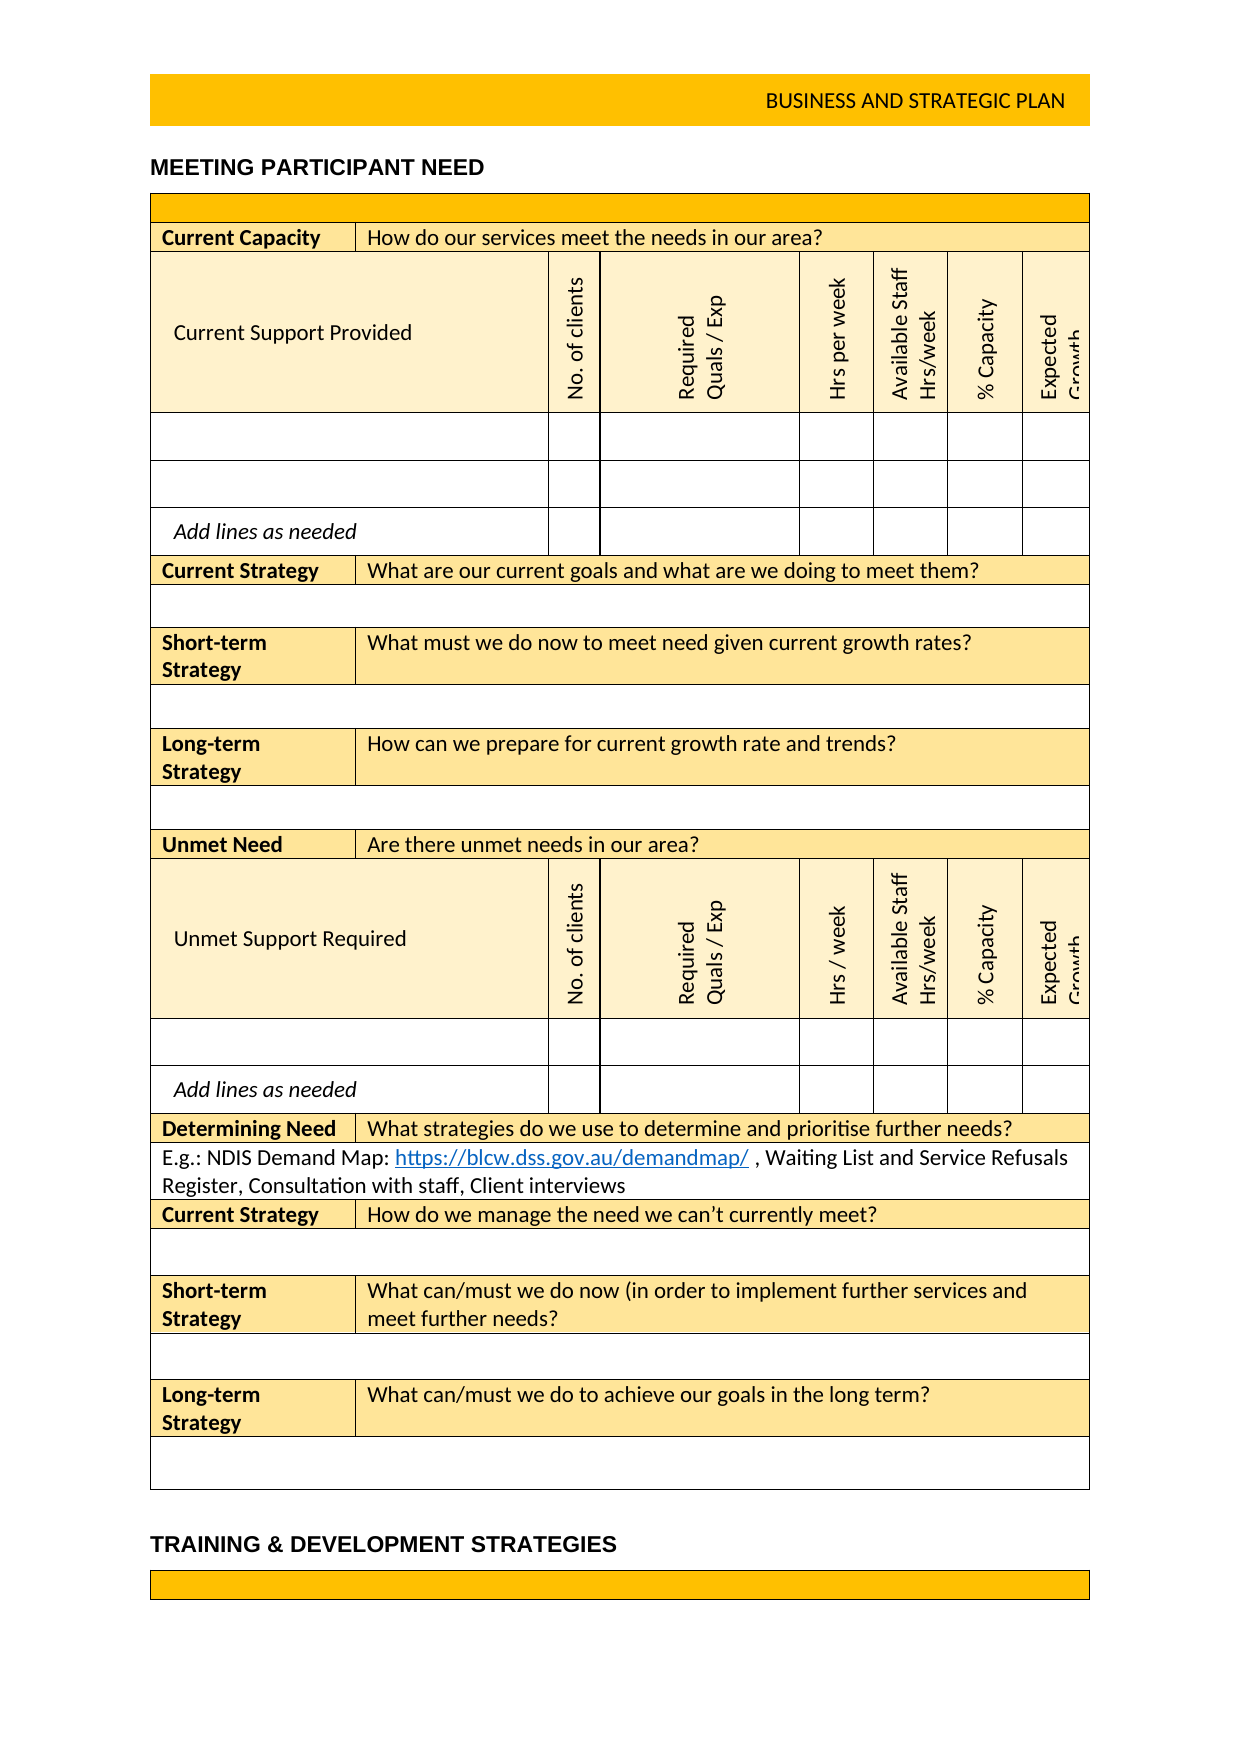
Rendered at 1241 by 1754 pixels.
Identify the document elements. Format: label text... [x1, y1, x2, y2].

table_cell [549, 461, 599, 507]
table_cell Available Staff Hrs/week [874, 859, 947, 1018]
table_header [151, 1571, 1089, 1599]
table_cell [948, 1019, 1022, 1065]
table_cell [151, 1334, 1089, 1379]
table_cell Long-term Strategy [151, 1380, 355, 1436]
table_cell [151, 786, 1089, 829]
table_cell [1023, 413, 1089, 460]
table_cell [151, 461, 548, 507]
table_cell Available Staff Hrs/week [874, 252, 947, 412]
table_cell [800, 1066, 873, 1113]
table_cell [601, 461, 799, 507]
table_cell E.g.: NDIS Demand Map: https://blcw.dss.gov.au/demandmap/ , Waiting List and Service Refusals Register, Consultation with staff, Client interviews [151, 1143, 1089, 1199]
table_cell [1023, 461, 1089, 507]
table_cell [151, 1229, 1089, 1275]
table_cell [1023, 508, 1089, 555]
table_cell Determining Need [151, 1114, 355, 1142]
table_cell % Capacity [948, 252, 1022, 412]
table_cell [151, 685, 1089, 728]
table_cell [151, 1019, 548, 1065]
table_cell [601, 508, 799, 555]
table_cell Are there unmet needs in our area? [356, 830, 1089, 858]
table_cell [948, 508, 1022, 555]
table_cell [1023, 1019, 1089, 1065]
table_cell No. of clients [549, 859, 599, 1018]
table_cell [874, 1066, 947, 1113]
table_cell [151, 413, 548, 460]
table_cell What can/must we do now (in order to implement further services and meet further needs? [356, 1276, 1089, 1332]
table_cell Unmet Support Required [151, 859, 548, 1018]
table_cell Expected Growth [1023, 859, 1089, 1018]
table_cell [151, 585, 1089, 627]
table_cell Current Strategy [151, 1200, 355, 1228]
table_cell Long-term Strategy [151, 729, 355, 785]
table_cell What must we do now to meet need given current growth rates? [356, 628, 1089, 684]
table_header [151, 194, 1089, 222]
table_cell [549, 1019, 599, 1065]
table_cell [800, 1019, 873, 1065]
table_cell [948, 461, 1022, 507]
table_cell [601, 1019, 799, 1065]
table_cell What can/must we do to achieve our goals in the long term? [356, 1380, 1089, 1436]
table_cell How do our services meet the needs in our area? [356, 223, 1089, 251]
table_cell Required Quals / Exp [601, 252, 799, 412]
table_cell No. of clients [549, 252, 599, 412]
table_cell How do we manage the need we can’t currently meet? [356, 1200, 1089, 1228]
table_cell Short-term Strategy [151, 1276, 355, 1332]
table_cell Unmet Need [151, 830, 355, 858]
table_cell Required Quals / Exp [601, 859, 799, 1018]
table_cell [549, 508, 599, 555]
table_cell % Capacity [948, 859, 1022, 1018]
table_cell [874, 1019, 947, 1065]
table_cell [601, 413, 799, 460]
subtitle MEETING PARTICIPANT NEED [150, 154, 1090, 180]
table_cell How can we prepare for current growth rate and trends? [356, 729, 1089, 785]
table_cell Add lines as needed [151, 1066, 548, 1113]
table_cell [874, 508, 947, 555]
table_cell [151, 1437, 1089, 1488]
table_cell [549, 413, 599, 460]
subtitle TRAINING & DEVELOPMENT STRATEGIES [150, 1531, 1090, 1557]
table_cell Hrs / week [800, 859, 873, 1018]
table_cell Expected Growth [1023, 252, 1089, 412]
table_cell Hrs per week [800, 252, 873, 412]
table_cell What strategies do we use to determine and prioritise further needs? [356, 1114, 1089, 1142]
table_cell [874, 413, 947, 460]
table_cell [549, 1066, 599, 1113]
table_cell [948, 413, 1022, 460]
table_cell [948, 1066, 1022, 1113]
table_cell Current Support Provided [151, 252, 548, 412]
table_cell [874, 461, 947, 507]
table_cell What are our current goals and what are we doing to meet them? [356, 556, 1089, 584]
table_cell [601, 1066, 799, 1113]
table_cell [800, 508, 873, 555]
table_cell [800, 413, 873, 460]
table_cell [1023, 1066, 1089, 1113]
table_cell Current Strategy [151, 556, 355, 584]
table_cell [800, 461, 873, 507]
table_cell Short-term Strategy [151, 628, 355, 684]
table_cell Current Capacity [151, 223, 355, 251]
table_cell Add lines as needed [151, 508, 548, 555]
